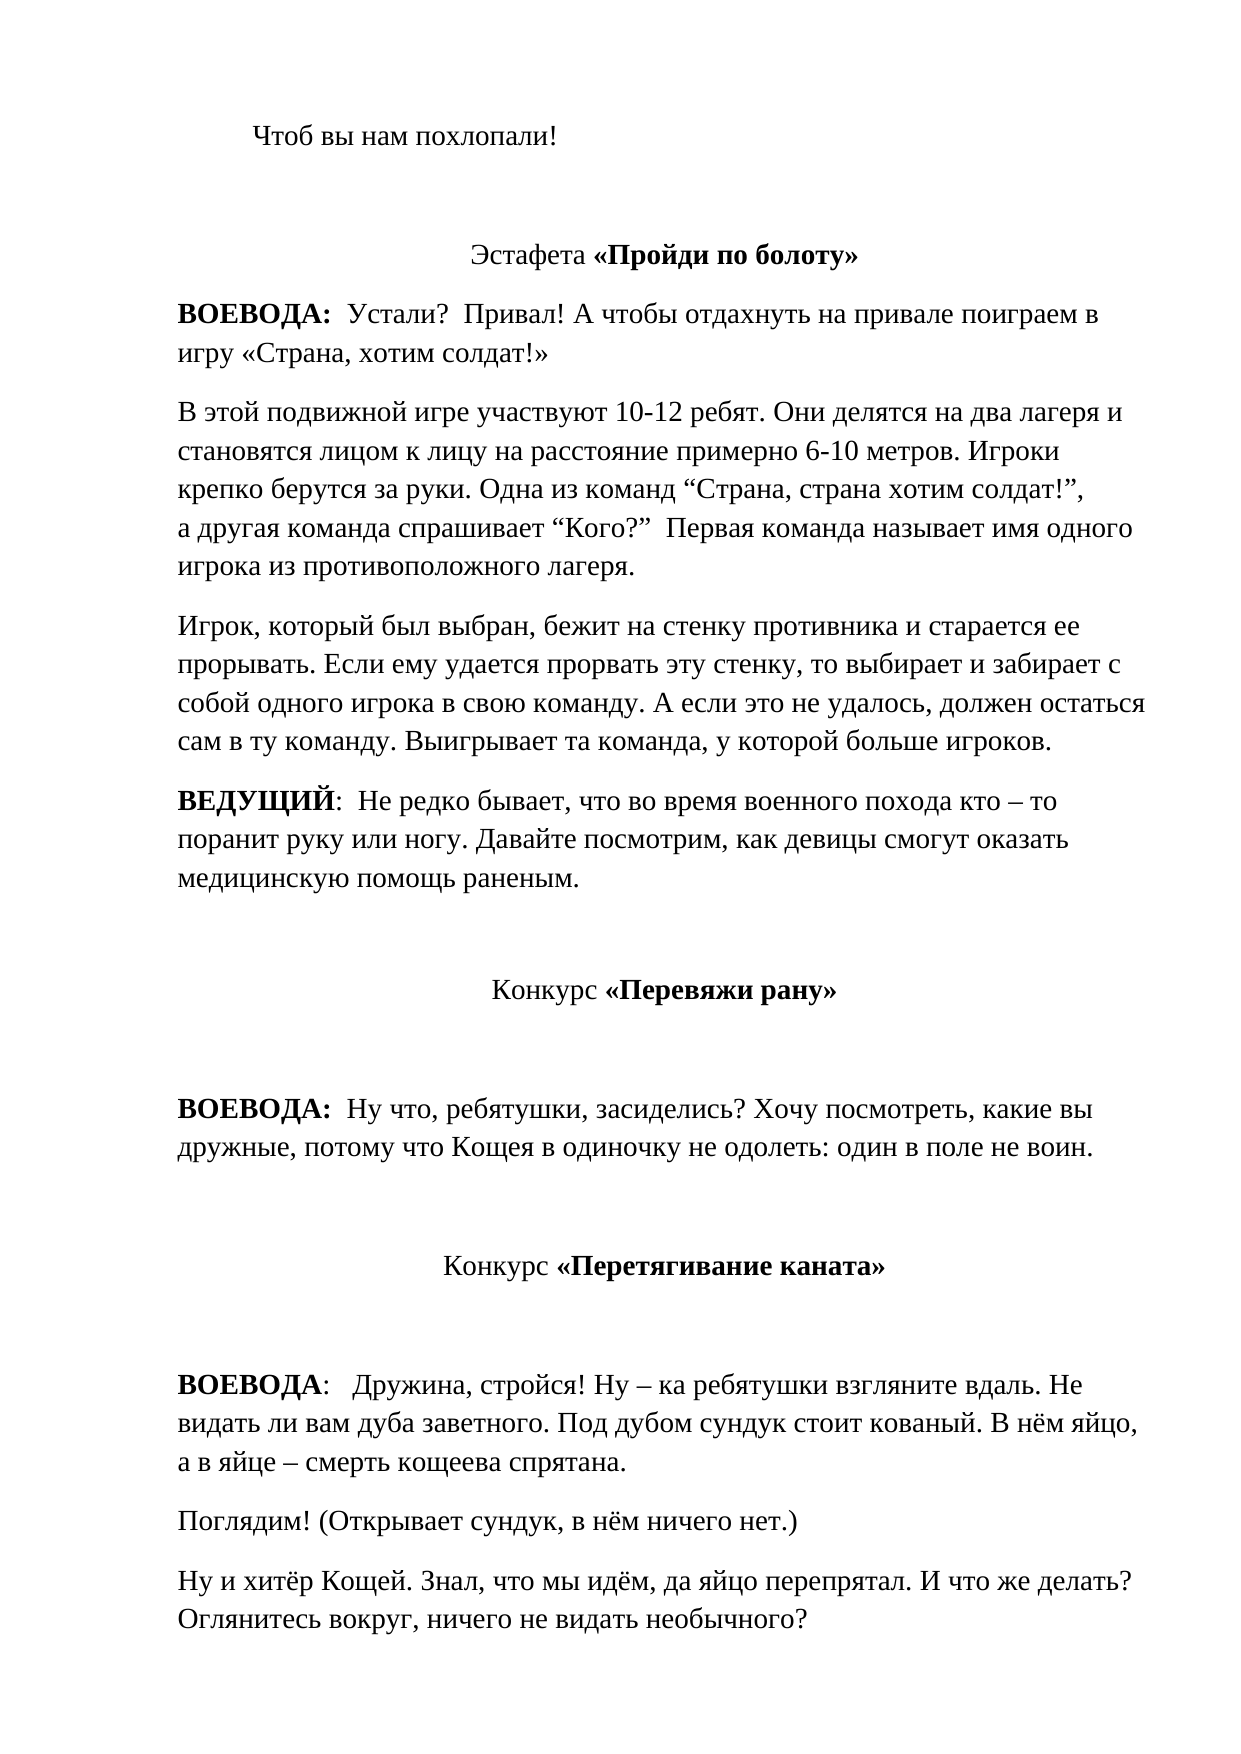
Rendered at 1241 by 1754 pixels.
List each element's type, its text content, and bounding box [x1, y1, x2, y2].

text Конкурс «Перевяжи рану» [177, 972, 1152, 1006]
text Конкурс «Перетягивание каната» [177, 1248, 1152, 1282]
list Чтоб вы нам похлопали! [252, 118, 1152, 152]
text ВЕДУЩИЙ: Не редко бывает, что во время военного похода кто – то поранит руку или ногу. Давайте посмотрим, как девицы смогут оказать медицинскую помощь раненым. [177, 783, 1152, 893]
text В этой подвижной игре участвуют 10-12 ребят. Они делятся на два лагеря и становятся лицом к лицу на расстояние примерно 6-10 метров. Игроки крепко берутся за руки. Одна из команд “Cтрана, страна хотим солдат!”, а другая команда спрашивает “Кого?” Первая команда называет имя одного игрока из противоположного лагеря. [177, 394, 1152, 582]
text Игрок, который был выбран, бежит на стенку противника и старается ее прорывать. Если ему удается прорвать эту стенку, то выбирает и забирает с собой одного игрока в свою команду. А если это не удалось, должен остаться сам в ту команду. Выигрывает та команда, у которой больше игроков. [177, 608, 1152, 757]
text ВОЕВОДА: Устали? Привал! А чтобы отдахнуть на привале поиграем в игру «Страна, хотим солдат!» [177, 296, 1152, 368]
text ВОЕВОДА: Дружина, стройся! Ну – ка ребятушки взгляните вдаль. Не видать ли вам дуба заветного. Под дубом сундук стоит кованый. В нём яйцо, а в яйце – смерть кощеева спрятана. [177, 1367, 1152, 1478]
text ВОЕВОДА: Ну что, ребятушки, засиделись? Хочу посмотреть, какие вы дружные, потому что Кощея в одиночку не одолеть: один в поле не воин. [177, 1091, 1152, 1163]
text Эстафета «Пройди по болоту» [177, 237, 1152, 270]
text Поглядим! (Открывает сундук, в нём ничего нет.) [177, 1503, 1152, 1537]
text Ну и хитёр Кощей. Знал, что мы идём, да яйцо перепрятал. И что же делать? Оглянитесь вокруг, ничего не видать необычного? [177, 1563, 1152, 1635]
